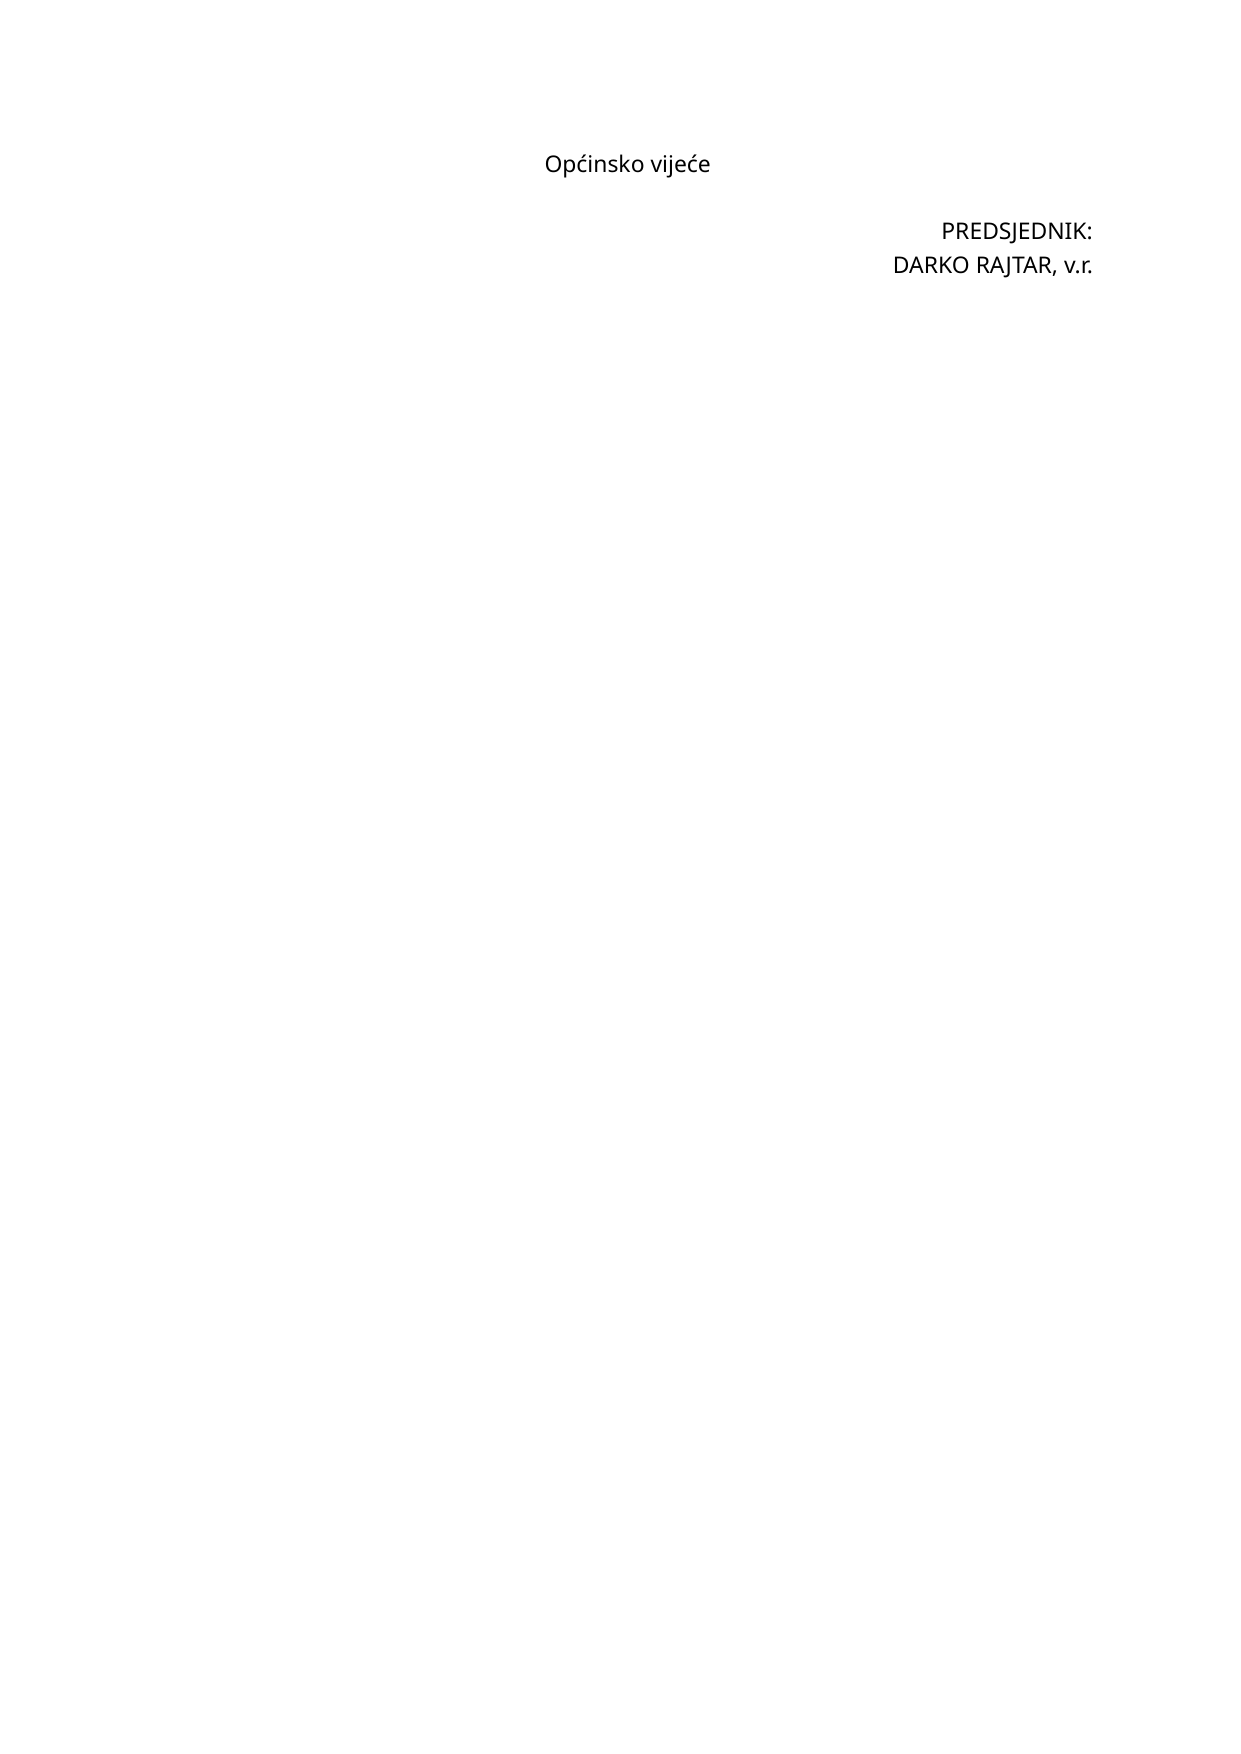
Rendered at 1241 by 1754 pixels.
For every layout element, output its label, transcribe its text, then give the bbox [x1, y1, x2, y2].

list PREDSJEDNIK: [162, 215, 1093, 246]
list DARKO RAJTAR, v.r. [162, 249, 1093, 280]
list Općinsko vijeće [162, 148, 1093, 179]
